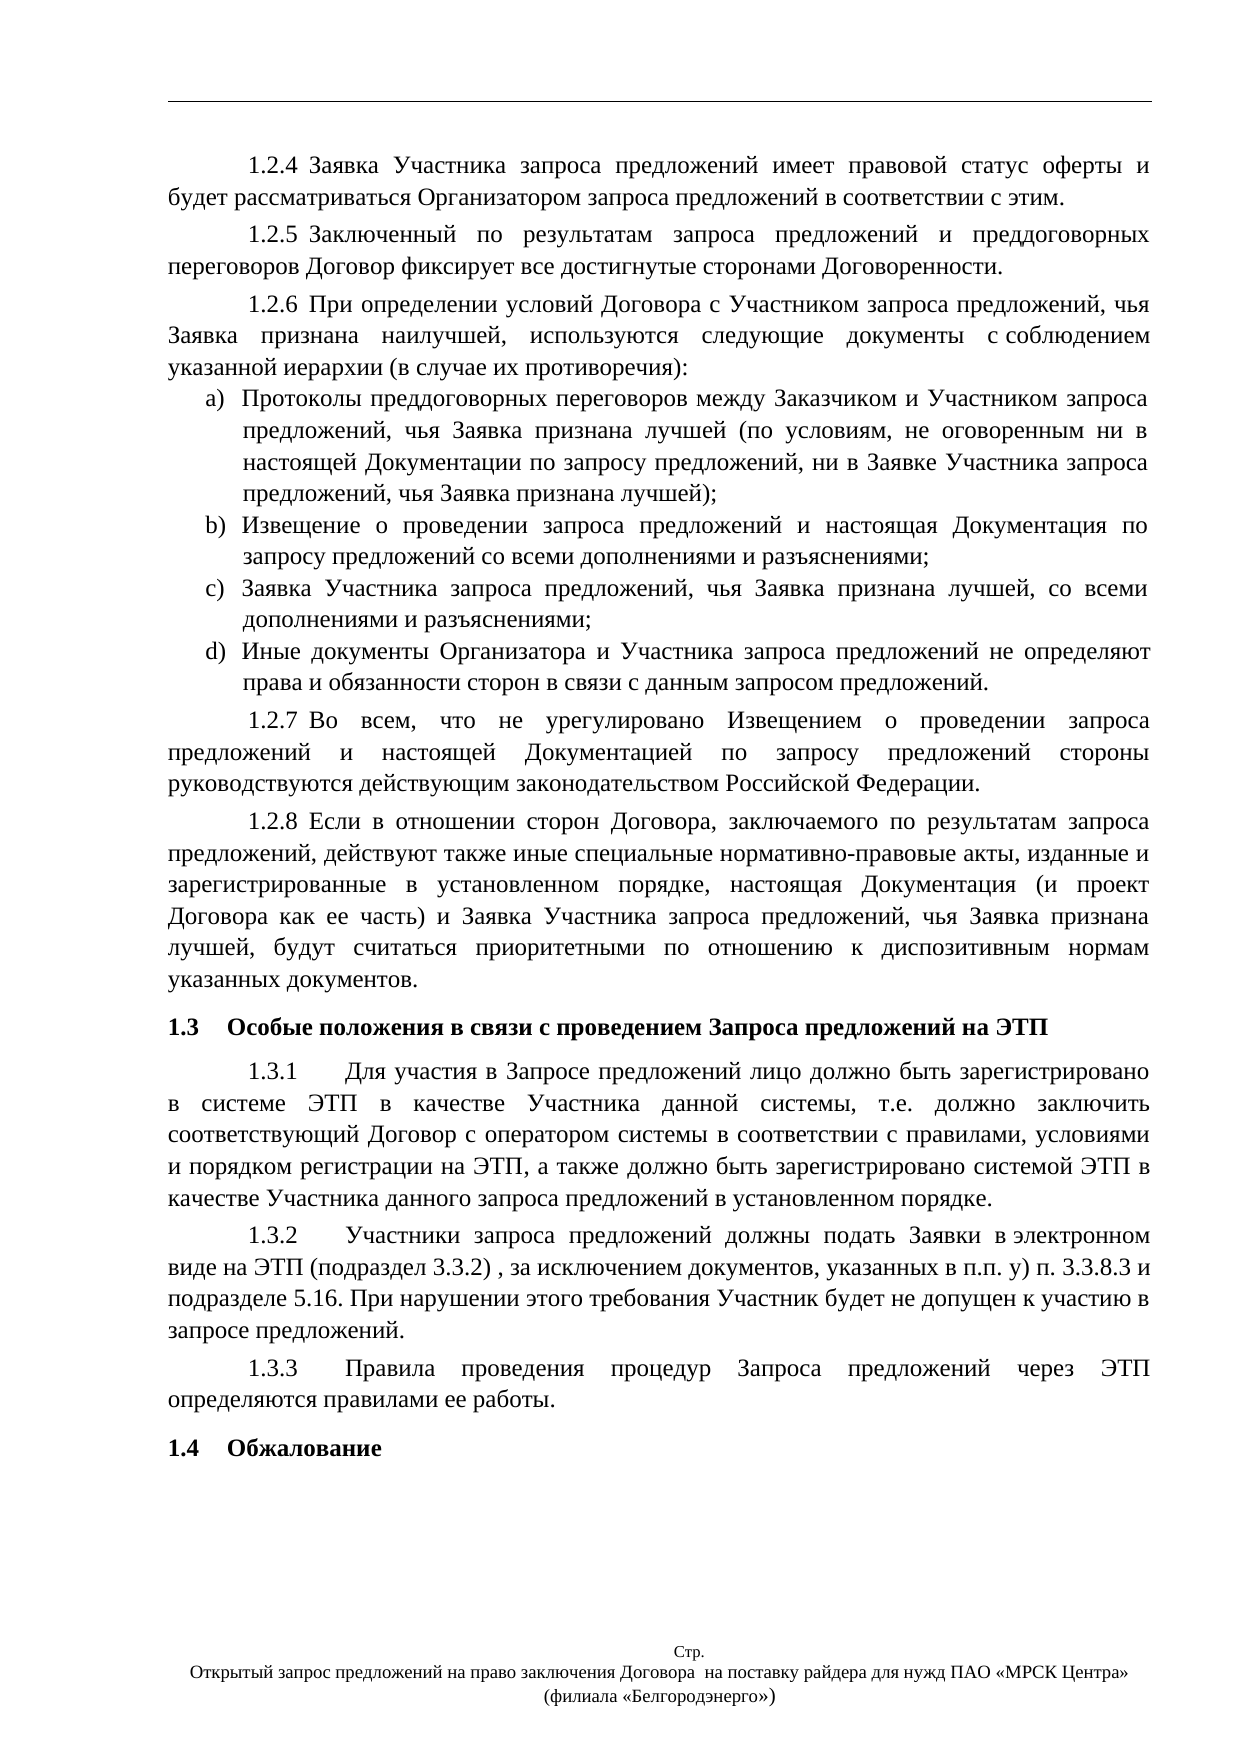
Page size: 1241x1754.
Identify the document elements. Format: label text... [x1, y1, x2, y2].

list Иные документы Организатора и Участника запроса предложений не определяют права и обязанности сторон в связи с данным запросом предложений. [205, 636, 1152, 696]
list Если в отношении сторон Договора, заключаемого по результатам запроса предложений, действуют также иные специальные нормативно-правовые акты, изданные и зарегистрированные в установленном порядке, настоящая Документация (и проект Договора как ее часть) и Заявка Участника запроса предложений, чья Заявка признана лучшей, будут считаться приоритетными по отношению к диспозитивным нормам указанных документов. [168, 806, 1150, 993]
subtitle Особые положения в связи с проведением Запроса предложений на ЭТП [168, 1012, 1152, 1041]
subtitle Обжалование [168, 1433, 1152, 1461]
list Заключенный по результатам запроса предложений и преддоговорных переговоров Договор фиксирует все достигнутые сторонами Договоренности. [168, 219, 1150, 280]
list Во всем, что не урегулировано Извещением о проведении запроса предложений и настоящей Документацией по запросу предложений стороны руководствуются действующим законодательством Российской Федерации. [168, 705, 1150, 797]
list Заявка Участника запроса предложений, чья Заявка признана лучшей, со всеми дополнениями и разъяснениями; [205, 573, 1148, 633]
list Для участия в Запросе предложений лицо должно быть зарегистрировано в системе ЭТП в качестве Участника данной системы, т.е. должно заключить соответствующий Договор с оператором системы в соответствии с правилами, условиями и порядком регистрации на ЭТП, а также должно быть зарегистрировано системой ЭТП в качестве Участника данного запроса предложений в установленном порядке. [168, 1056, 1150, 1211]
list Заявка Участника запроса предложений имеет правовой статус оферты и будет рассматриваться Организатором запроса предложений в соответствии с этим. [168, 150, 1150, 210]
list Извещение о проведении запроса предложений и настоящая Документация по запросу предложений со всеми дополнениями и разъяснениями; [205, 510, 1148, 570]
list Протоколы преддоговорных переговоров между Заказчиком и Участником запроса предложений, чья Заявка признана лучшей (по условиям, не оговоренным ни в настоящей Документации по запросу предложений, ни в Заявке Участника запроса предложений, чья Заявка признана лучшей); [205, 383, 1149, 507]
list Правила проведения процедур Запроса предложений через ЭТП определяются правилами ее работы. [168, 1353, 1150, 1413]
list При определении условий Договора с Участником запроса предложений, чья Заявка признана наилучшей, используются следующие документы с соблюдением указанной иерархии (в случае их противоречия): [168, 289, 1150, 381]
